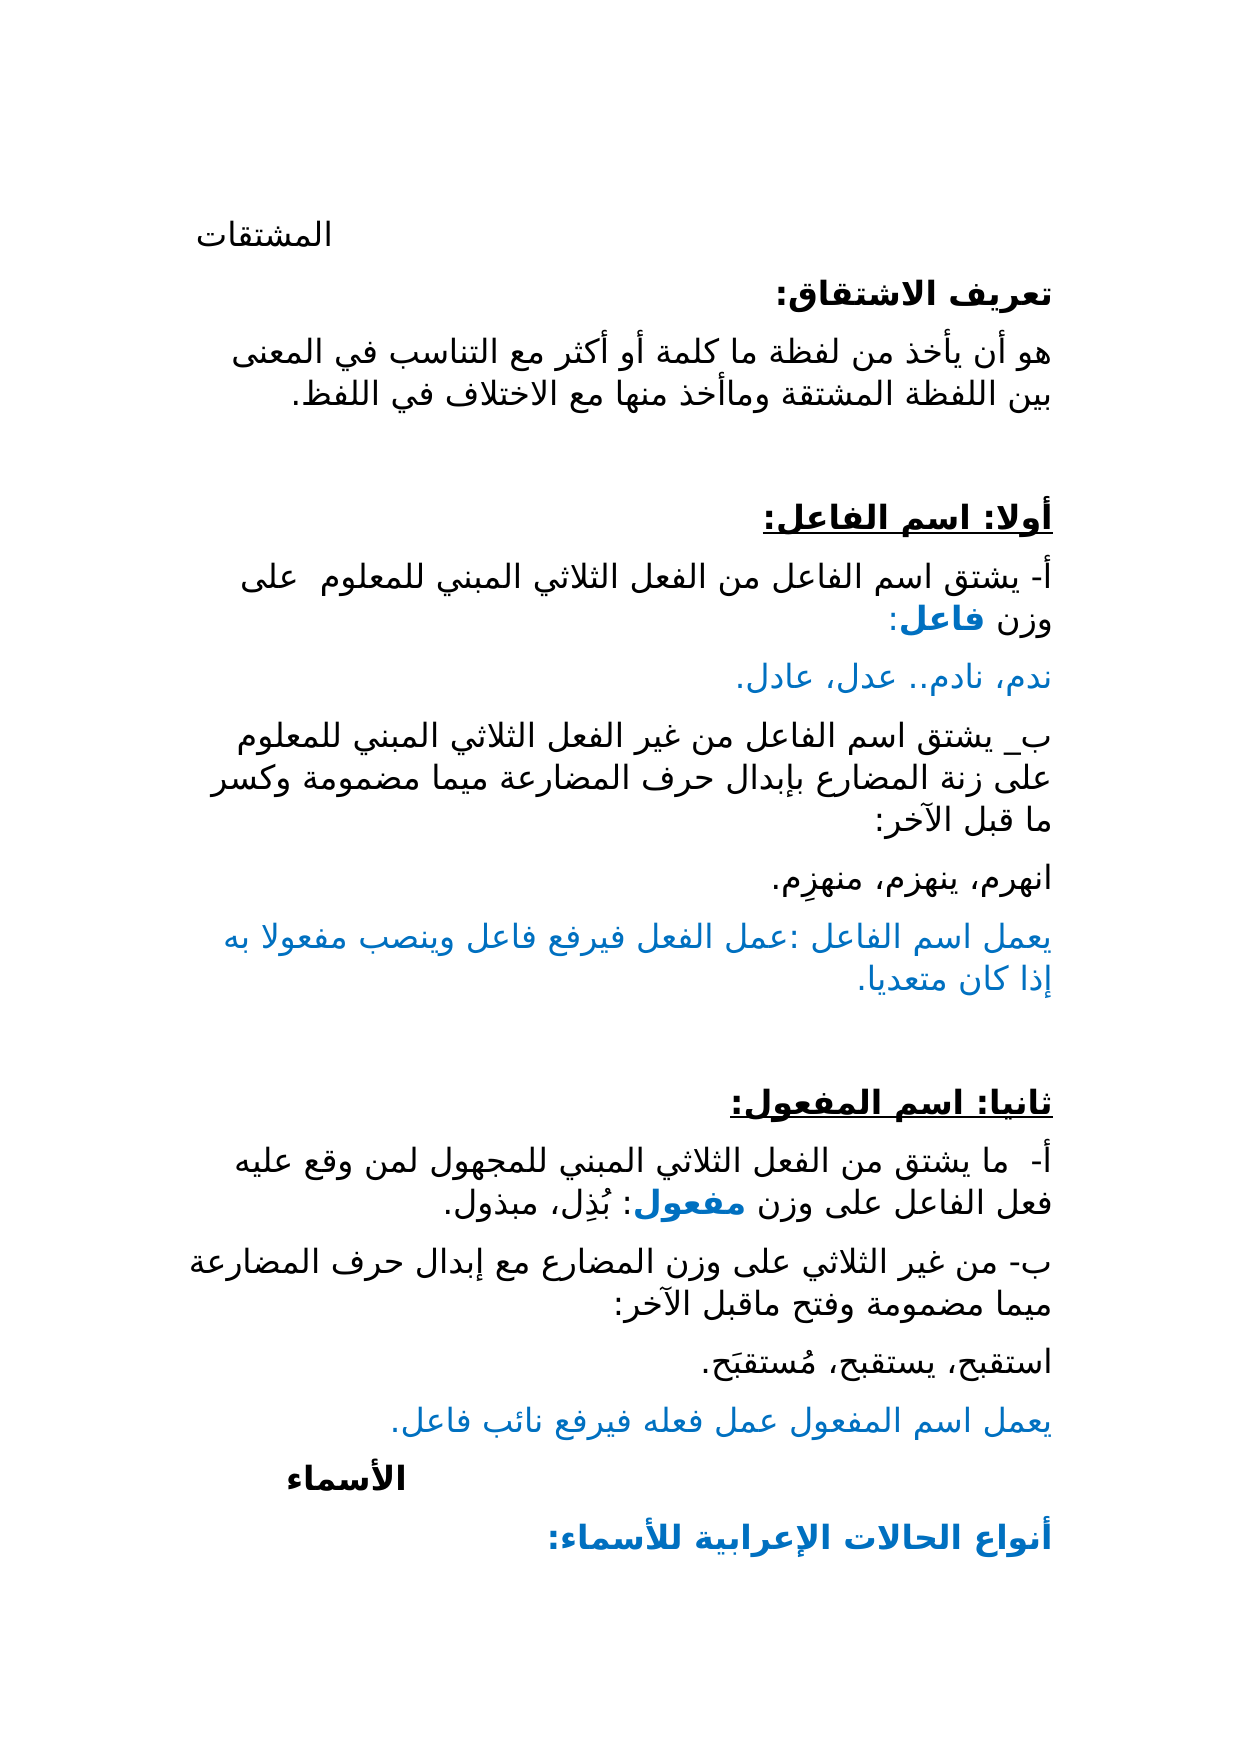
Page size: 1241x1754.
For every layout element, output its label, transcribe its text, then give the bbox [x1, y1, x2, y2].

text ندم، نادم.. عدل، عادل. [187, 658, 1053, 697]
text يعمل اسم المفعول عمل فعله فيرفع نائب فاعل. [187, 1401, 1053, 1440]
text ثانيا: اسم المفعول: [187, 1083, 1053, 1122]
text أنواع الحالات الإعرابية للأسماء: [187, 1518, 1053, 1557]
text انهرم، ينهزم، منهزِم. [187, 858, 1053, 897]
text ب_ يشتق اسم الفاعل من غير الفعل الثلاثي المبني للمعلوم على زنة المضارع بإبدال حرف المضارعة ميما مضمومة وكسر ما قبل الآخر: [187, 716, 1053, 839]
text استقبح، يستقبح، مُستقبَح. [187, 1342, 1053, 1381]
text أ- يشتق اسم الفاعل من الفعل الثلاثي المبني للمعلوم على وزن فاعل: [187, 557, 1053, 638]
text ب- من غير الثلاثي على وزن المضارع مع إبدال حرف المضارعة ميما مضمومة وفتح ماقبل الآخر: [187, 1242, 1053, 1323]
text الأسماء [187, 1459, 1053, 1498]
text أ- ما يشتق من الفعل الثلاثي المبني للمجهول لمن وقع عليه فعل الفاعل على وزن مفعول: بُذِل، مبذول. [187, 1142, 1053, 1222]
text المشتقات [187, 216, 1053, 254]
text يعمل اسم الفاعل :عمل الفعل فيرفع فاعل وينصب مفعولا به إذا كان متعديا. [187, 917, 1053, 998]
text أولا: اسم الفاعل: [187, 499, 1053, 538]
text تعريف الاشتقاق: [187, 274, 1053, 313]
text هو أن يأخذ من لفظة ما كلمة أو أكثر مع التناسب في المعنى بين اللفظة المشتقة وماأخذ منها مع الاختلاف في اللفظ. [187, 333, 1053, 413]
